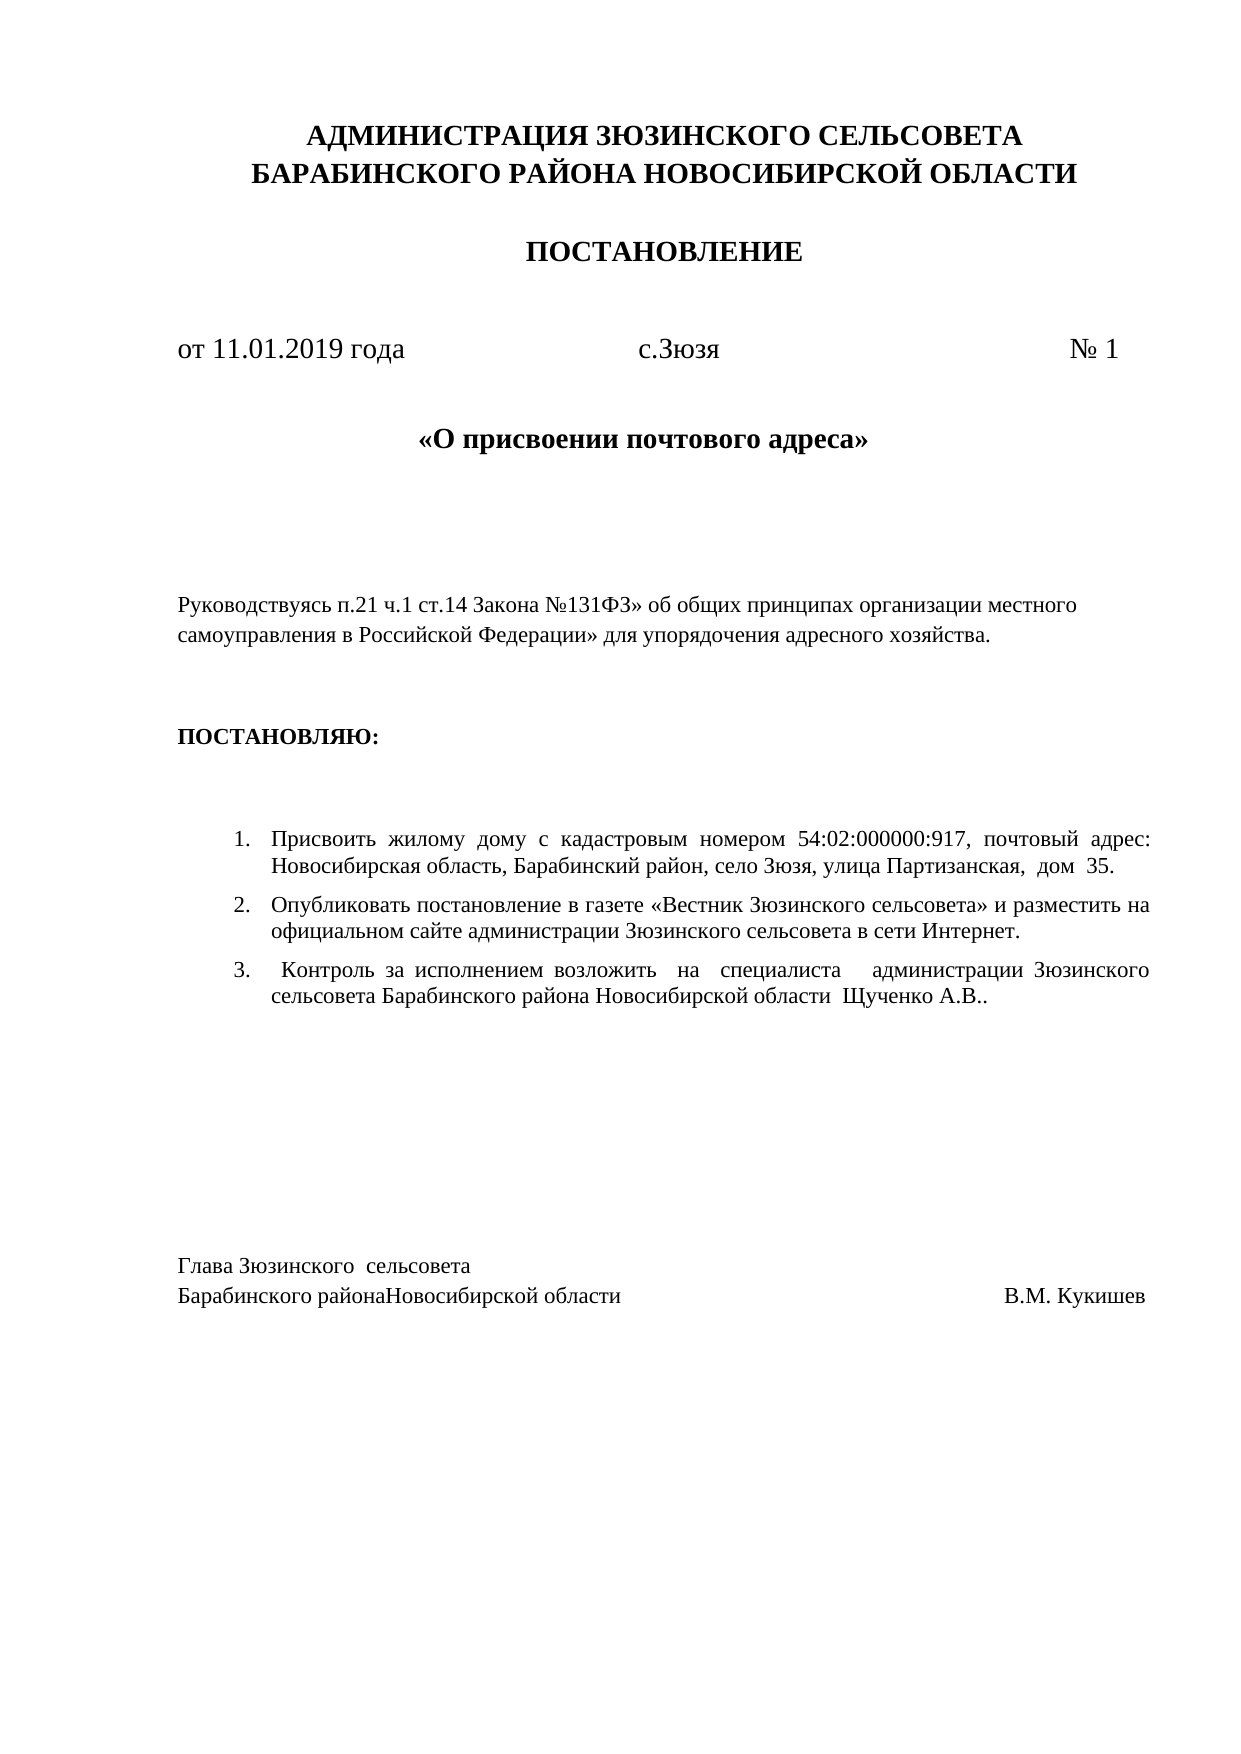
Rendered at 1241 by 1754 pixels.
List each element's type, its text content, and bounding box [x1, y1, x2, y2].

text от 11.01.2019 года с.Зюзя № 1 [177, 332, 1152, 365]
list Присвоить жилому дому с кадастровым номером 54:02:000000:917, почтовый адрес: Новосибирская область, Барабинский район, село Зюзя, улица Партизанская, дом 35. [233, 825, 1152, 878]
text Руководствуясь п.21 ч.1 ст.14 Закона №131ФЗ» об общих принципах организации местного самоуправления в Российской Федерации» для упорядочения адресного хозяйства. [177, 591, 1152, 648]
text ПОСТАНОВЛЕНИЕ [177, 234, 1152, 267]
text БАРАБИНСКОГО РАЙОНА НОВОСИБИРСКОЙ ОБЛАСТИ [177, 157, 1152, 190]
text ПОСТАНОВЛЯЮ: [177, 723, 1152, 750]
list Контроль за исполнением возложить на специалиста администрации Зюзинского сельсовета Барабинского района Новосибирской области Щученко А.В.. [233, 956, 1152, 1008]
list Опубликовать постановление в газете «Вестник Зюзинского сельсовета» и разместить на официальном сайте администрации Зюзинского сельсовета в сети Интернет. [233, 891, 1152, 943]
text АДМИНИСТРАЦИЯ ЗЮЗИНСКОГО СЕЛЬСОВЕТА [177, 118, 1152, 152]
text «О присвоении почтового адреса» [177, 421, 1152, 455]
text Глава Зюзинского сельсовета [177, 1252, 1152, 1279]
text Барабинского районаНовосибирской области В.М. Кукишев [177, 1282, 1152, 1309]
